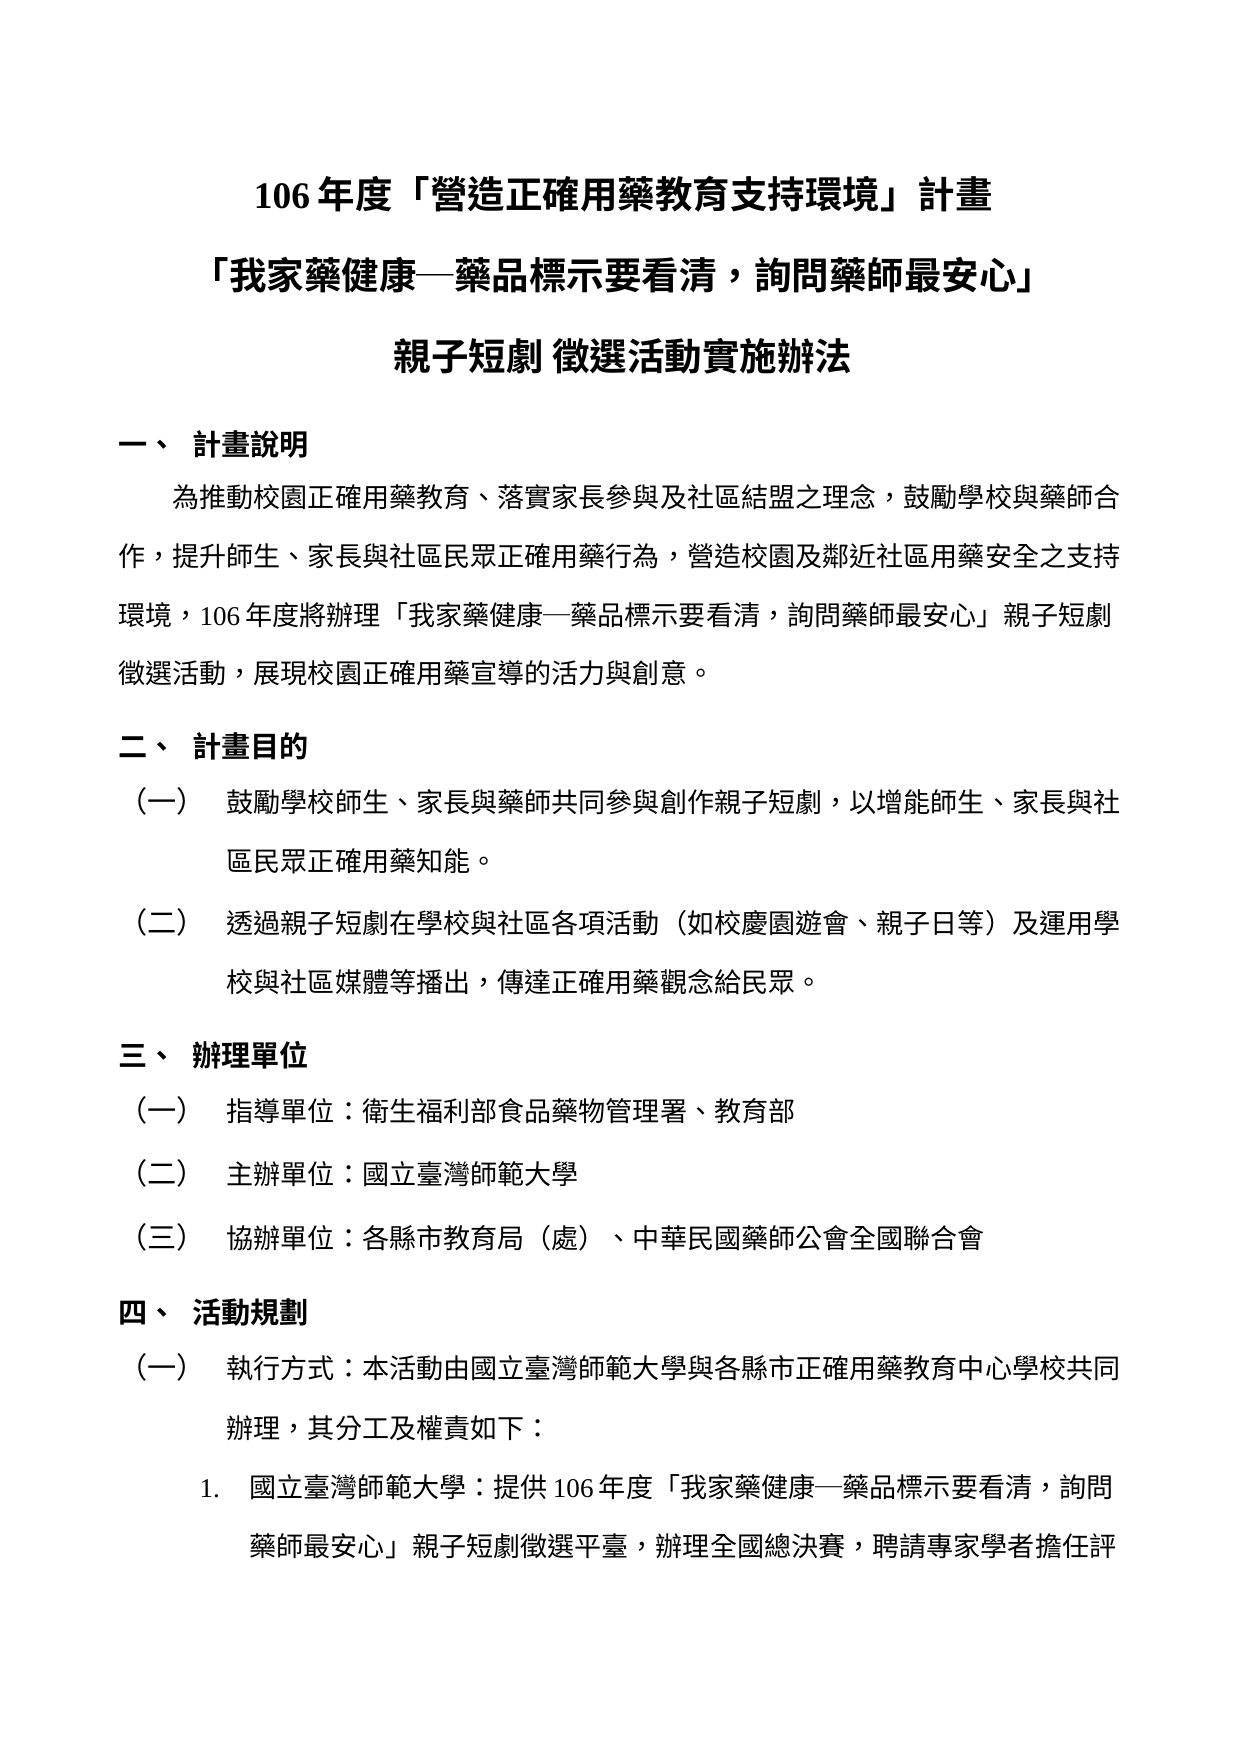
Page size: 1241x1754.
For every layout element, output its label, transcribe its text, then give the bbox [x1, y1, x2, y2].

list 計畫目的 [118, 724, 1128, 766]
list 活動規劃 [118, 1290, 1128, 1332]
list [199, 1466, 1128, 1564]
text 為推動校園正確用藥教育、落實家長參與及社區結盟之理念，鼓勵學校與藥師合作，提升師生、家長與社區民眾正確用藥行為，營造校園及鄰近社區用藥安全之支持環境，106年度將辦理「我家藥健康─藥品標示要看清，詢問藥師最安心」親子短劇徵選活動，展現校園正確用藥宣導的活力與創意。 [118, 476, 1128, 692]
list 鼓勵學校師生、家長與藥師共同參與創作親子短劇，以增能師生、家長與社區民眾正確用藥知能。 [118, 778, 1128, 880]
list 透過親子短劇在學校與社區各項活動（如校慶園遊會、親子日等）及運用學校與社區媒體等播出，傳達正確用藥觀念給民眾。 [118, 899, 1128, 1000]
list 主辦單位：國立臺灣師範大學 [118, 1151, 1128, 1193]
list 辦理單位 [118, 1032, 1128, 1075]
list 執行方式：本活動由國立臺灣師範大學與各縣市正確用藥教育中心學校共同辦理，其分工及權責如下： [118, 1345, 1128, 1446]
text 親子短劇 徵選活動實施辦法 [118, 327, 1128, 381]
text 「我家藥健康─藥品標示要看清，詢問藥師最安心」 [118, 246, 1128, 300]
text 106年度「營造正確用藥教育支持環境」計畫 [118, 164, 1128, 219]
list 協辦單位：各縣市教育局（處）、中華民國藥師公會全國聯合會 [118, 1214, 1128, 1256]
list 指導單位：衛生福利部食品藥物管理署、教育部 [118, 1087, 1128, 1129]
list 計畫說明 [118, 421, 1128, 463]
